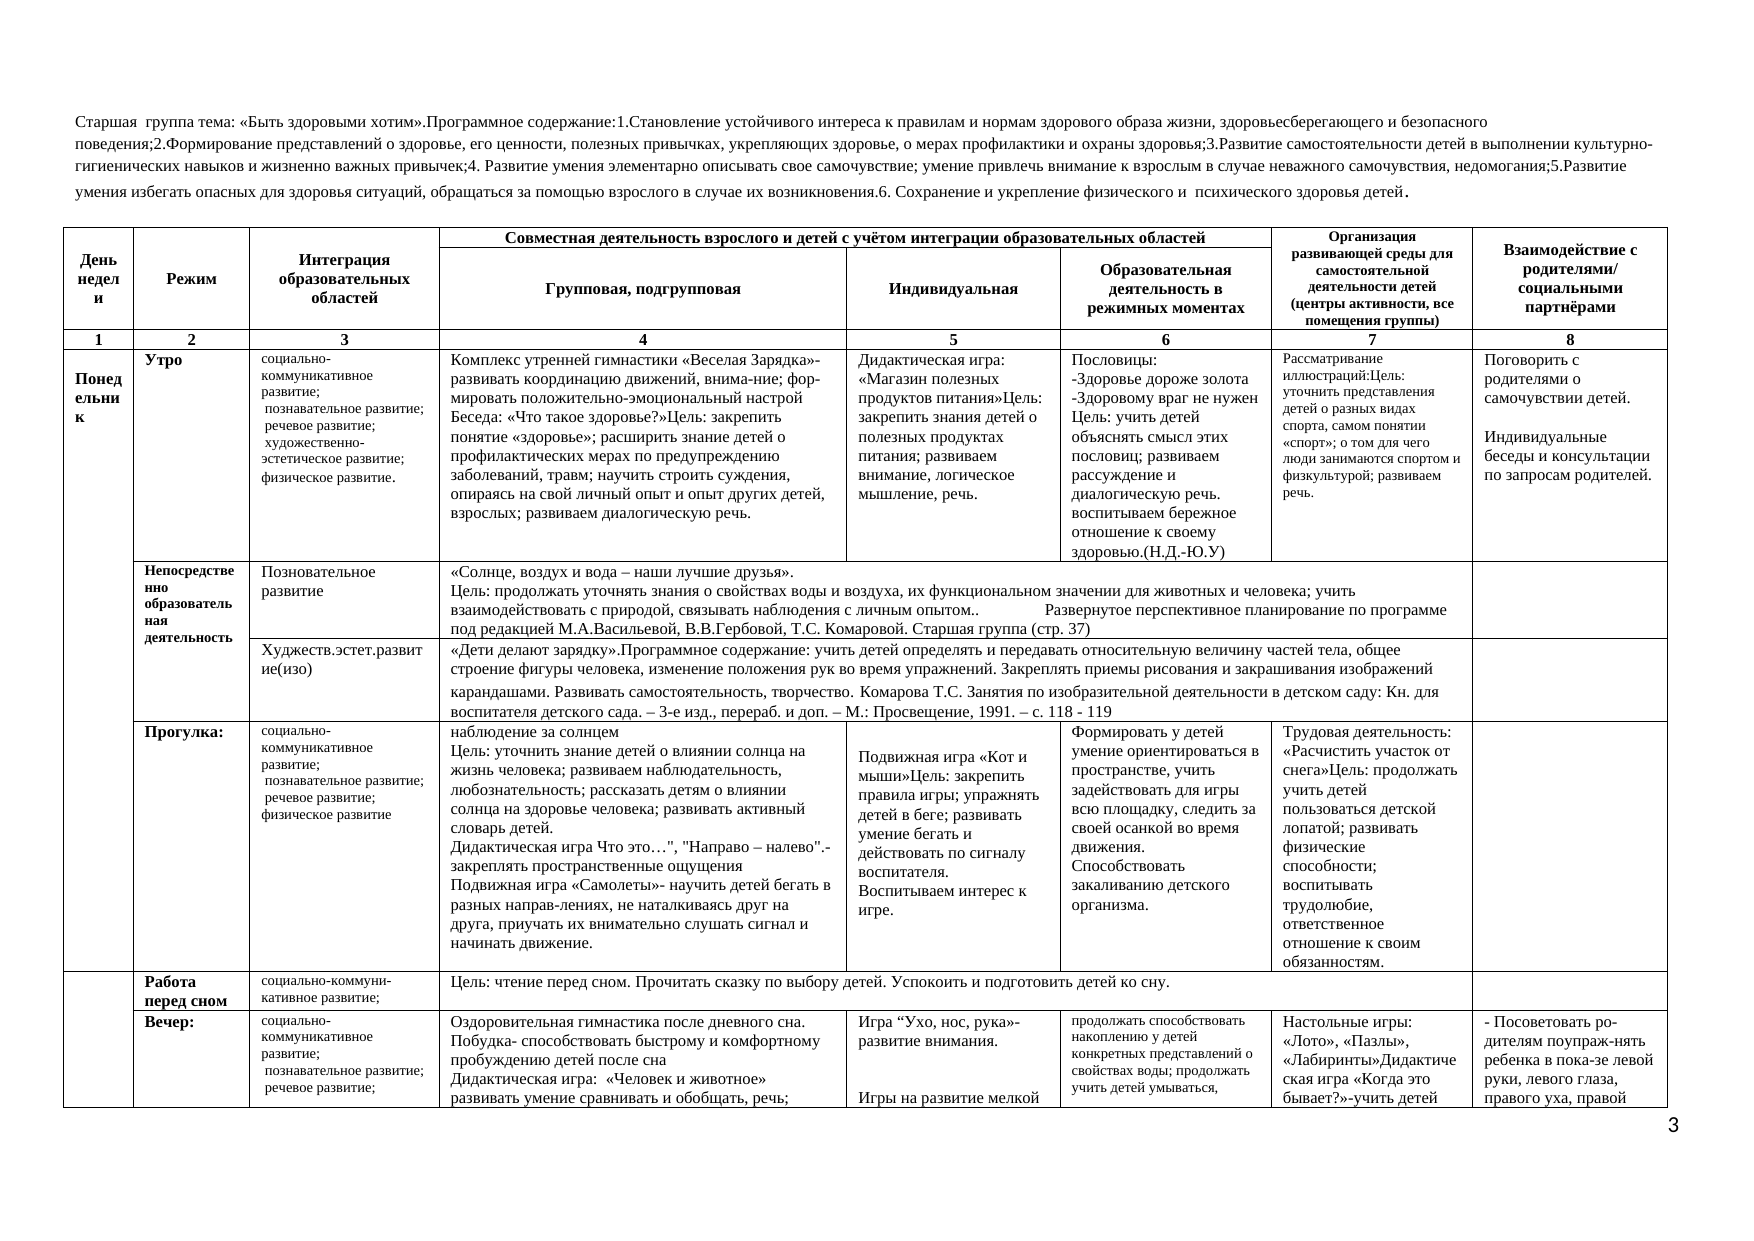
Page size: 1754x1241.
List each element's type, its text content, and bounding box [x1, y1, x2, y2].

table_cell 6 [1061, 330, 1271, 349]
table_cell 7 [1272, 330, 1472, 349]
table_cell Индивидуальная [847, 248, 1060, 328]
table_cell 3 [250, 330, 439, 349]
table_cell Групповая, подгрупповая [440, 248, 846, 328]
table_cell [1473, 972, 1667, 1010]
table_cell Пословицы: -Здоровье дороже золота -Здоровому враг не нужен Цель: учить детей объяснять смысл этих пословиц; развиваем рассуждение и диалогическую речь. воспитываем бережное отношение к своему здоровью.(Н.Д.-Ю.У) [1061, 350, 1271, 561]
table_cell социально-коммуни-кативное развитие; [250, 972, 439, 1010]
table_cell социально-коммуникативное развитие; познавательное развитие; речевое развитие; физическое развитие [250, 722, 439, 971]
table_cell 5 [847, 330, 1060, 349]
table_cell Прогулка: [134, 722, 249, 971]
table_cell Непосредственно образовательная деятельность [134, 562, 249, 721]
table_cell Худжеств.эстет.развитие(изо) [250, 639, 439, 721]
table_cell Понедельник [64, 350, 133, 971]
table_cell социально-коммуникативное развитие; познавательное развитие; речевое развитие; художественно-эстетическое развитие; физическое развитие. [250, 350, 439, 561]
table_cell Утро [134, 350, 249, 561]
table_cell Поговорить с родителями о самочувствии детей. Индивидуальные беседы и консультации по запросам родителей. [1473, 350, 1667, 561]
table_cell Вечер: [134, 1011, 249, 1107]
table_cell 2 [134, 330, 249, 349]
table_cell «Дети делают зарядку».Программное содержание: учить детей определять и передавать относительную величину частей тела, общее строение фигуры человека, изменение положения рук во время упражнений. Закреплять приемы рисования и закрашивания изображений карандашами. Развивать самостоятельность, творчество. Комарова Т.С. Занятия по изобразительной деятельности в детском саду: Кн. для воспитателя детского сада. – 3-е изд., перераб. и доп. – М.: Просвещение, 1991. – с. 118 - 119 [440, 639, 1472, 721]
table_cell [1061, 1011, 1271, 1107]
table_cell 8 [1473, 330, 1667, 349]
table_cell Подвижная игра «Кот и мыши»Цель: закрепить правила игры; упражнять детей в беге; развивать умение бегать и действовать по сигналу воспитателя. Воспитываем интерес к игре. [847, 722, 1060, 971]
table_header День недели [64, 228, 133, 328]
table_cell [1473, 639, 1667, 721]
table_header Организация развивающей среды для самостоятельной деятельности детей (центры активности, все помещения группы) [1272, 228, 1472, 328]
table_cell Комплекс утренней гимнастики «Веселая Зарядка»- развивать координацию движений, внима-ние; фор-мировать положительно-эмоциональный настрой Беседа: «Что такое здоровье?»Цель: закрепить понятие «здоровье»; расширить знание детей о профилактических мерах по предупреждению заболеваний, травм; научить строить суждения, опираясь на свой личный опыт и опыт других детей, взрослых; развиваем диалогическую речь. [440, 350, 846, 561]
table_cell Работа перед сном [134, 972, 249, 1010]
table_cell [1473, 722, 1667, 971]
table_cell «Солнце, воздух и вода – наши лучшие друзья». Цель: продолжать уточнять знания о свойствах воды и воздуха, их функциональном значении для животных и человека; учить взаимодействовать с природой, связывать наблюдения с личным опытом.. Развернутое перспективное планирование по программе под редакцией М.А.Васильевой, В.В.Гербовой, Т.С. Комаровой. Старшая группа (стр. 37) [440, 562, 1472, 638]
table_cell 4 [440, 330, 846, 349]
table_cell [1473, 562, 1667, 638]
table_header Взаимодействие с родителями/ социальными партнёрами [1473, 228, 1667, 328]
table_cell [847, 1011, 1060, 1107]
table_cell 1 [64, 330, 133, 349]
text Старшая группа тема: «Быть здоровыми хотим».Программное содержание:1.Становление устойчивого интереса к правилам и нормам здорового образа жизни, здоровьесберегающего и безопасного поведения;2.Формирование представлений о здоровье, его ценности, полезных привычках, укрепляющих здоровье, о мерах профилактики и охраны здоровья;3.Развитие самостоятельности детей в выполнении культурно-гигиенических навыков и жизненно важных привычек;4. Развитие умения элементарно описывать свое самочувствие; умение привлечь внимание к взрослым в случае неважного самочувствия, недомогания;5.Развитие умения избегать опасных для здоровья ситуаций, обращаться за помощью взрослого в случае их возникновения.6. Сохранение и укрепление физического и психического здоровья детей. [75, 112, 1679, 202]
table_cell Дидактическая игра: «Магазин полезных продуктов питания»Цель: закрепить знания детей о полезных продуктах питания; развиваем внимание, логическое мышление, речь. [847, 350, 1060, 561]
table_cell Цель: чтение перед сном. Прочитать сказку по выбору детей. Успокоить и подготовить детей ко сну. [440, 972, 1472, 1010]
table_cell Рассматривание иллюстраций:Цель: уточнить представления детей о разных видах спорта, самом понятии «спорт»; о том для чего люди занимаются спортом и физкультурой; развиваем речь. [1272, 350, 1472, 561]
table_cell Трудовая деятельность: «Расчистить участок от снега»Цель: продолжать учить детей пользоваться детской лопатой; развивать физические способности; воспитывать трудолюбие, ответственное отношение к своим обязанностям. [1272, 722, 1472, 971]
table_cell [1272, 1011, 1472, 1107]
table_header Интеграция образовательных областей [250, 228, 439, 328]
table_cell Формировать у детей умение ориентироваться в пространстве, учить задействовать для игры всю площадку, следить за своей осанкой во время движения. Способствовать закаливанию детского организма. [1061, 722, 1271, 971]
table_cell Позновательное развитие [250, 562, 439, 638]
table_header Режим [134, 228, 249, 328]
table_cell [250, 1011, 439, 1107]
table_cell наблюдение за солнцем Цель: уточнить знание детей о влиянии солнца на жизнь человека; развиваем наблюдательность, любознательность; рассказать детям о влиянии солнца на здоровье человека; развивать активный словарь детей. Дидактическая игра Что это…", "Направо – налево".- закреплять пространственные ощущения Подвижная игра «Самолеты»- научить детей бегать в разных направ-лениях, не наталкиваясь друг на друга, приучать их внимательно слушать сигнал и начинать движение. [440, 722, 846, 971]
table_header Совместная деятельность взрослого и детей с учётом интеграции образовательных областей [440, 228, 1271, 247]
table_cell [64, 972, 133, 1107]
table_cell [1473, 1011, 1667, 1107]
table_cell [440, 1011, 846, 1107]
table_cell Образовательная деятельность в режимных моментах [1061, 248, 1271, 328]
